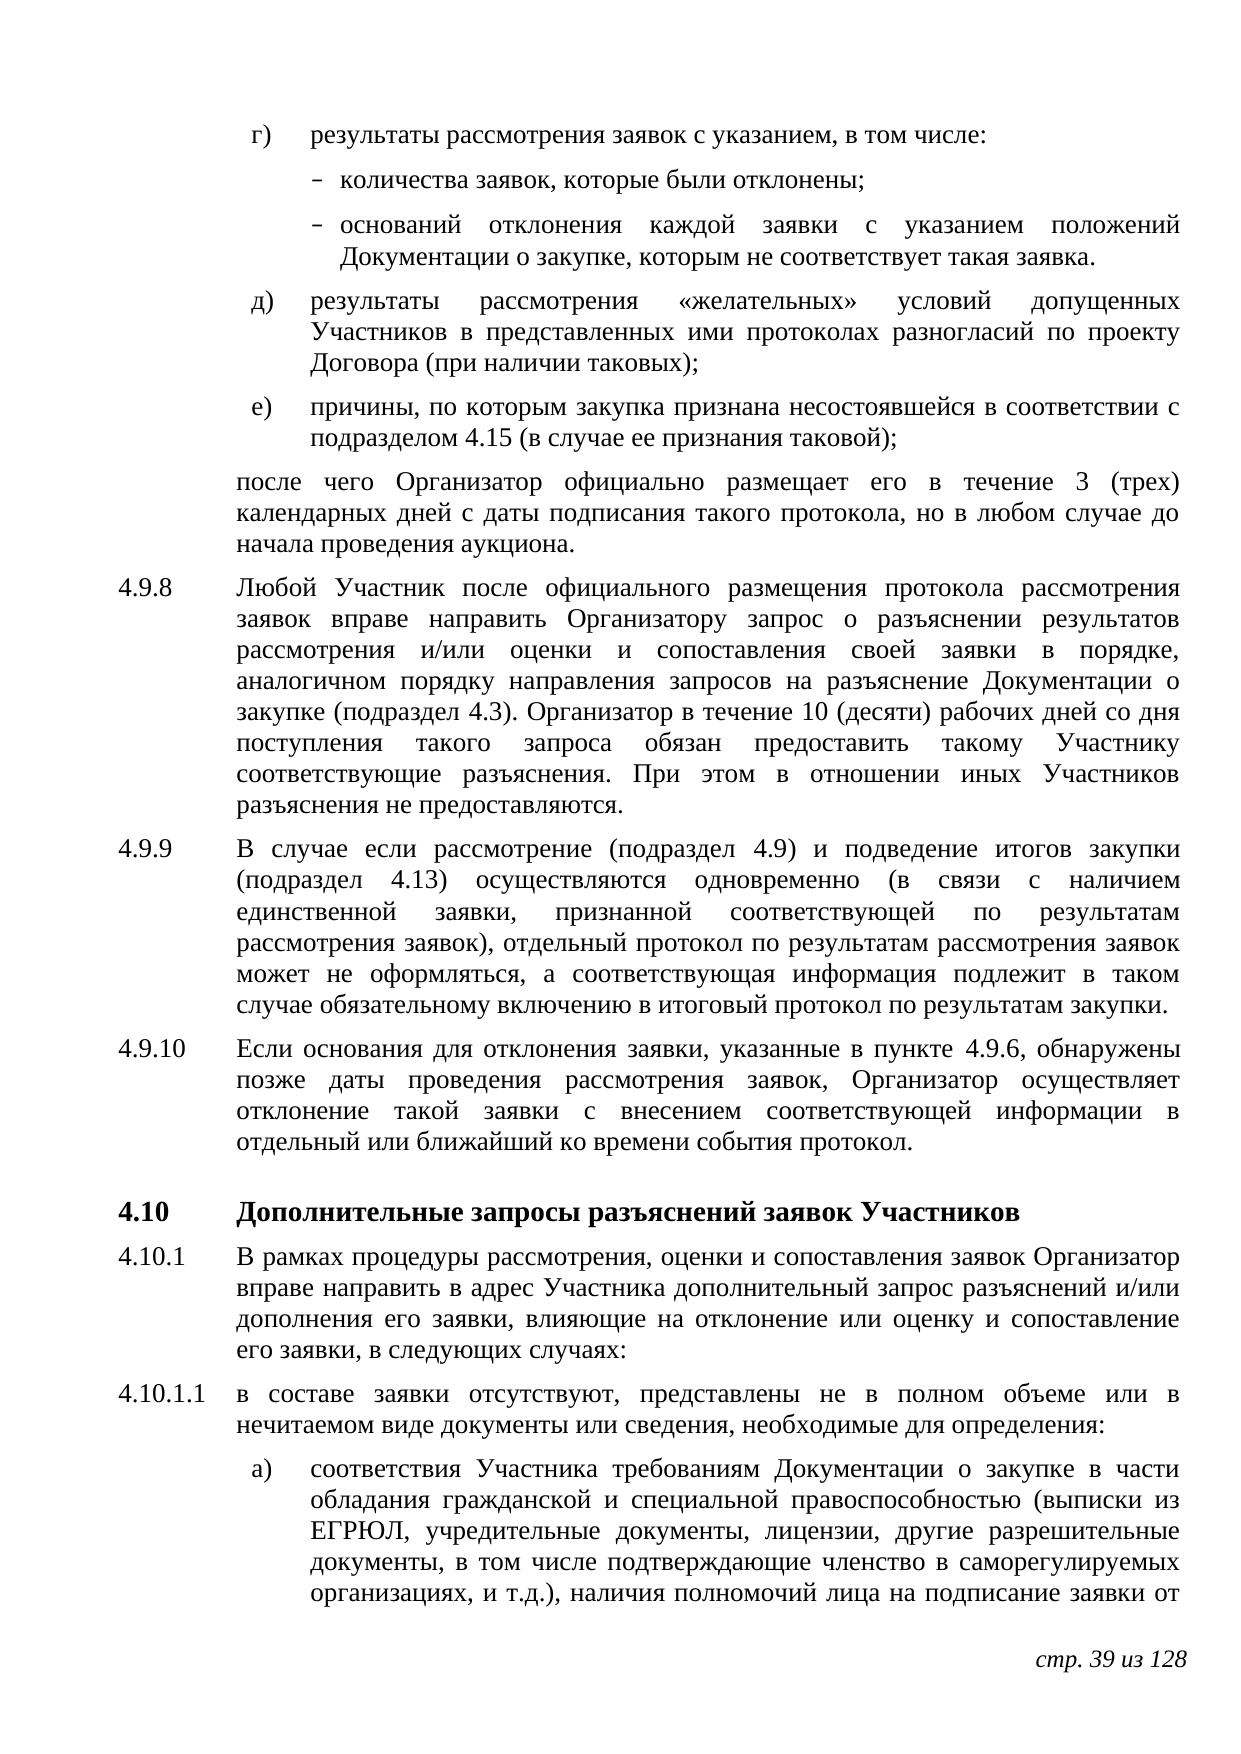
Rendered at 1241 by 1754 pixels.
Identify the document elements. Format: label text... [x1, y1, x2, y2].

list оснований отклонения каждой заявки с указанием положений Документации о закупке, которым не соответствует такая заявка. [310, 207, 1181, 271]
list количества заявок, которые были отклонены; [310, 162, 1181, 195]
text Любой Участник после официального размещения протокола рассмотрения заявок вправе направить Организатору запрос о разъяснении результатов рассмотрения и/или оценки и сопоставления своей заявки в порядке, аналогичном порядку направления запросов на разъяснение Документации о закупке (подраздел 4.3). Организатор в течение 10 (десяти) рабочих дней со дня поступления такого запроса обязан предоставить такому Участнику соответствующие разъяснения. При этом в отношении иных Участников разъяснения не предоставляются. [118, 571, 1181, 820]
text В случае если рассмотрение (подраздел 4.9) и подведение итогов закупки (подраздел 4.13) осуществляются одновременно (в связи с наличием единственной заявки, признанной соответствующей по результатам рассмотрения заявок), отдельный протокол по результатам рассмотрения заявок может не оформляться, а соответствующая информация подлежит в таком случае обязательному включению в итоговый протокол по результатам закупки. [118, 832, 1181, 1019]
text результаты рассмотрения «желательных» условий допущенных Участников в представленных ими протоколах разногласий по проекту Договора (при наличии таковых); [251, 284, 1181, 377]
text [251, 1452, 1181, 1607]
subtitle Дополнительные запросы разъяснений заявок Участников [118, 1194, 1181, 1227]
list после чего Организатор официально размещает его в течение 3 (трех) календарных дней с даты подписания такого протокола, но в любом случае до начала проведения аукциона. [236, 465, 1181, 558]
text причины, по которым закупка признана несостоявшейся в соответствии с подразделом 4.15 (в случае ее признания таковой); [251, 390, 1181, 452]
text результаты рассмотрения заявок с указанием, в том числе: [251, 118, 1181, 149]
text Если основания для отклонения заявки, указанные в пункте 4.9.6, обнаружены позже даты проведения рассмотрения заявок, Организатор осуществляет отклонение такой заявки с внесением соответствующей информации в отдельный или ближайший ко времени события протокол. [118, 1032, 1181, 1156]
list в составе заявки отсутствуют, представлены не в полном объеме или в нечитаемом виде документы или сведения, необходимые для определения: [118, 1377, 1181, 1439]
text В рамках процедуры рассмотрения, оценки и сопоставления заявок Организатор вправе направить в адрес Участника дополнительный запрос разъяснений и/или дополнения его заявки, влияющие на отклонение или оценку и сопоставление его заявки, в следующих случаях: [118, 1240, 1181, 1364]
